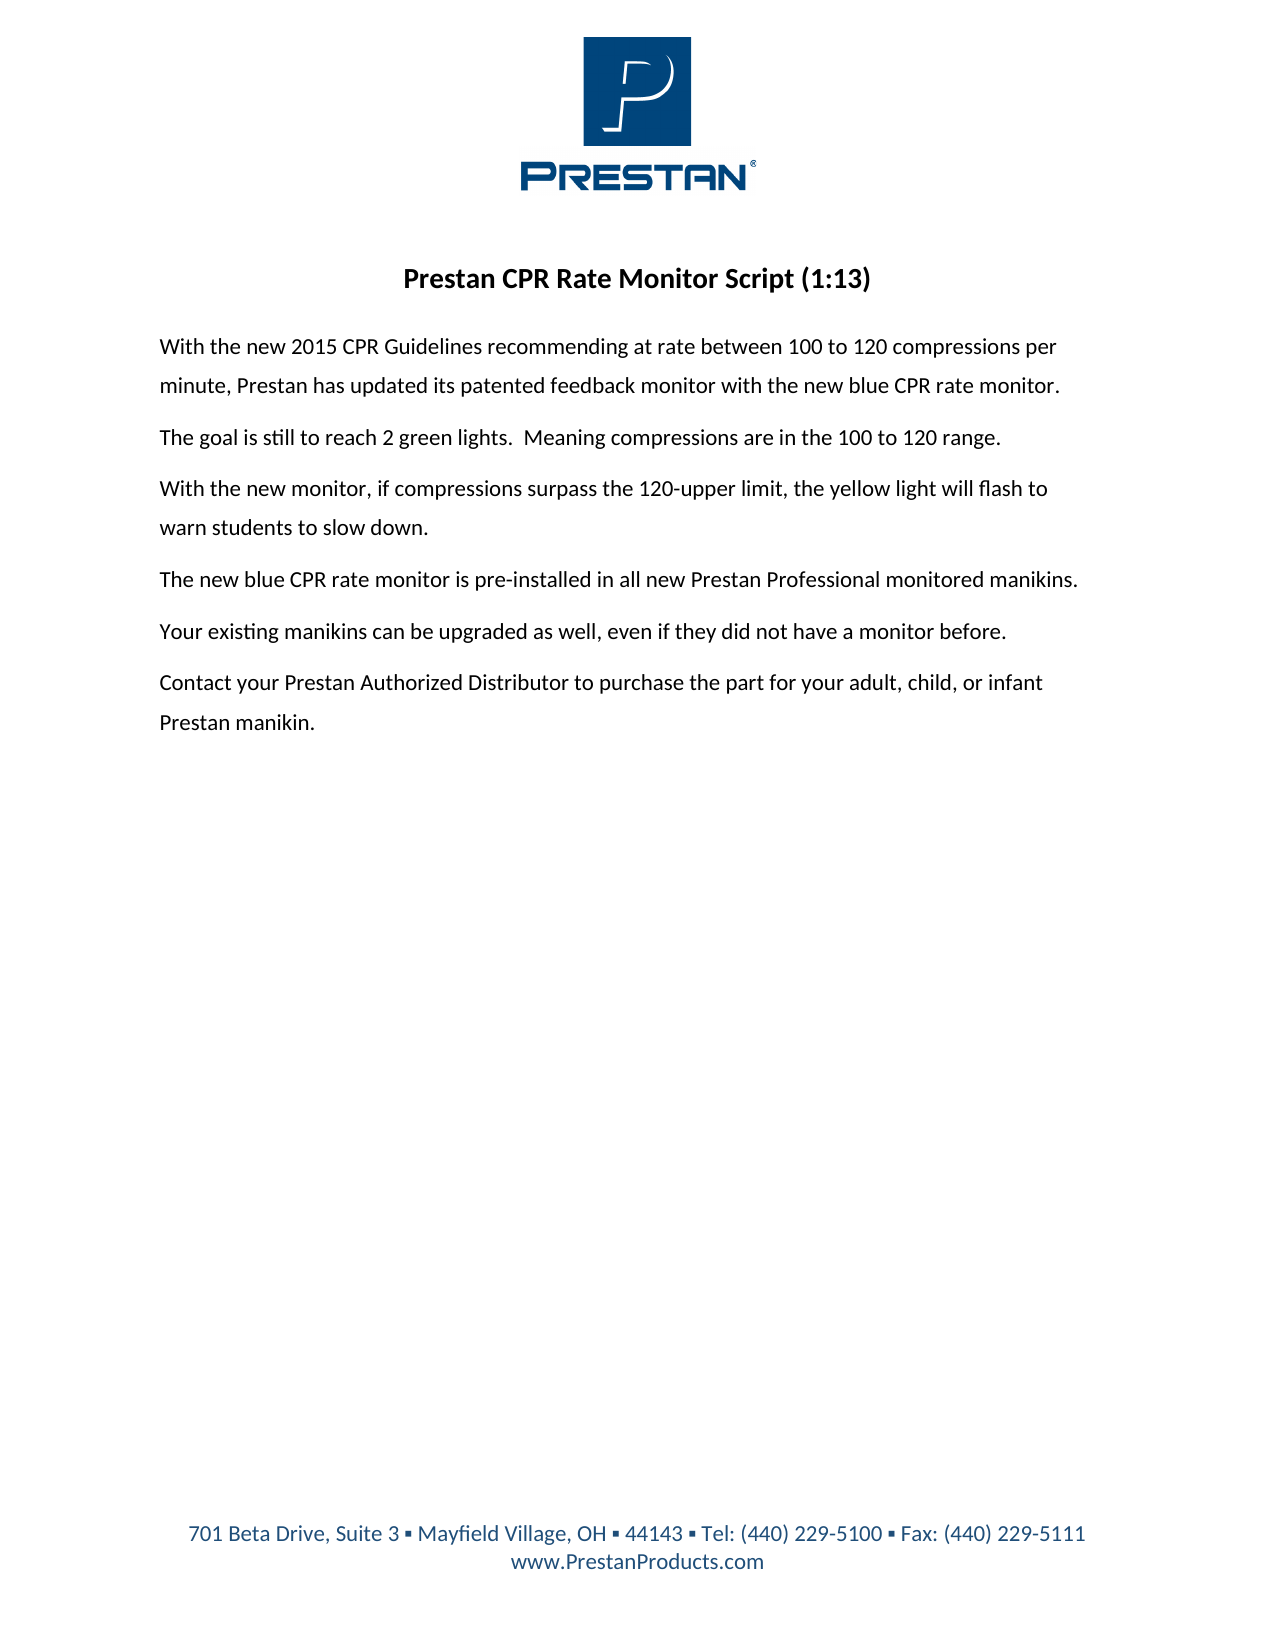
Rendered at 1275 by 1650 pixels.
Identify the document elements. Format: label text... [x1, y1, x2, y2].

text The new blue CPR rate monitor is pre-installed in all new Prestan Professional monitored manikins. [159, 565, 1087, 593]
text With the new 2015 CPR Guidelines recommending at rate between 100 to 120 compressions per minute, Prestan has updated its patented feedback monitor with the new blue CPR rate monitor. [159, 332, 1087, 399]
text The goal is still to reach 2 green lights. Meaning compressions are in the 100 to 120 range. [159, 423, 1087, 451]
text Prestan CPR Rate Monitor Script (1:13) [150, 261, 1125, 296]
text Contact your Prestan Authorized Distributor to purchase the part for your adult, child, or infant Prestan manikin. [159, 668, 1087, 736]
picture [518, 37, 757, 196]
text Your existing manikins can be upgraded as well, even if they did not have a monitor before. [159, 617, 1087, 645]
text With the new monitor, if compressions surpass the 120-upper limit, the yellow light will flash to warn students to slow down. [159, 474, 1087, 542]
